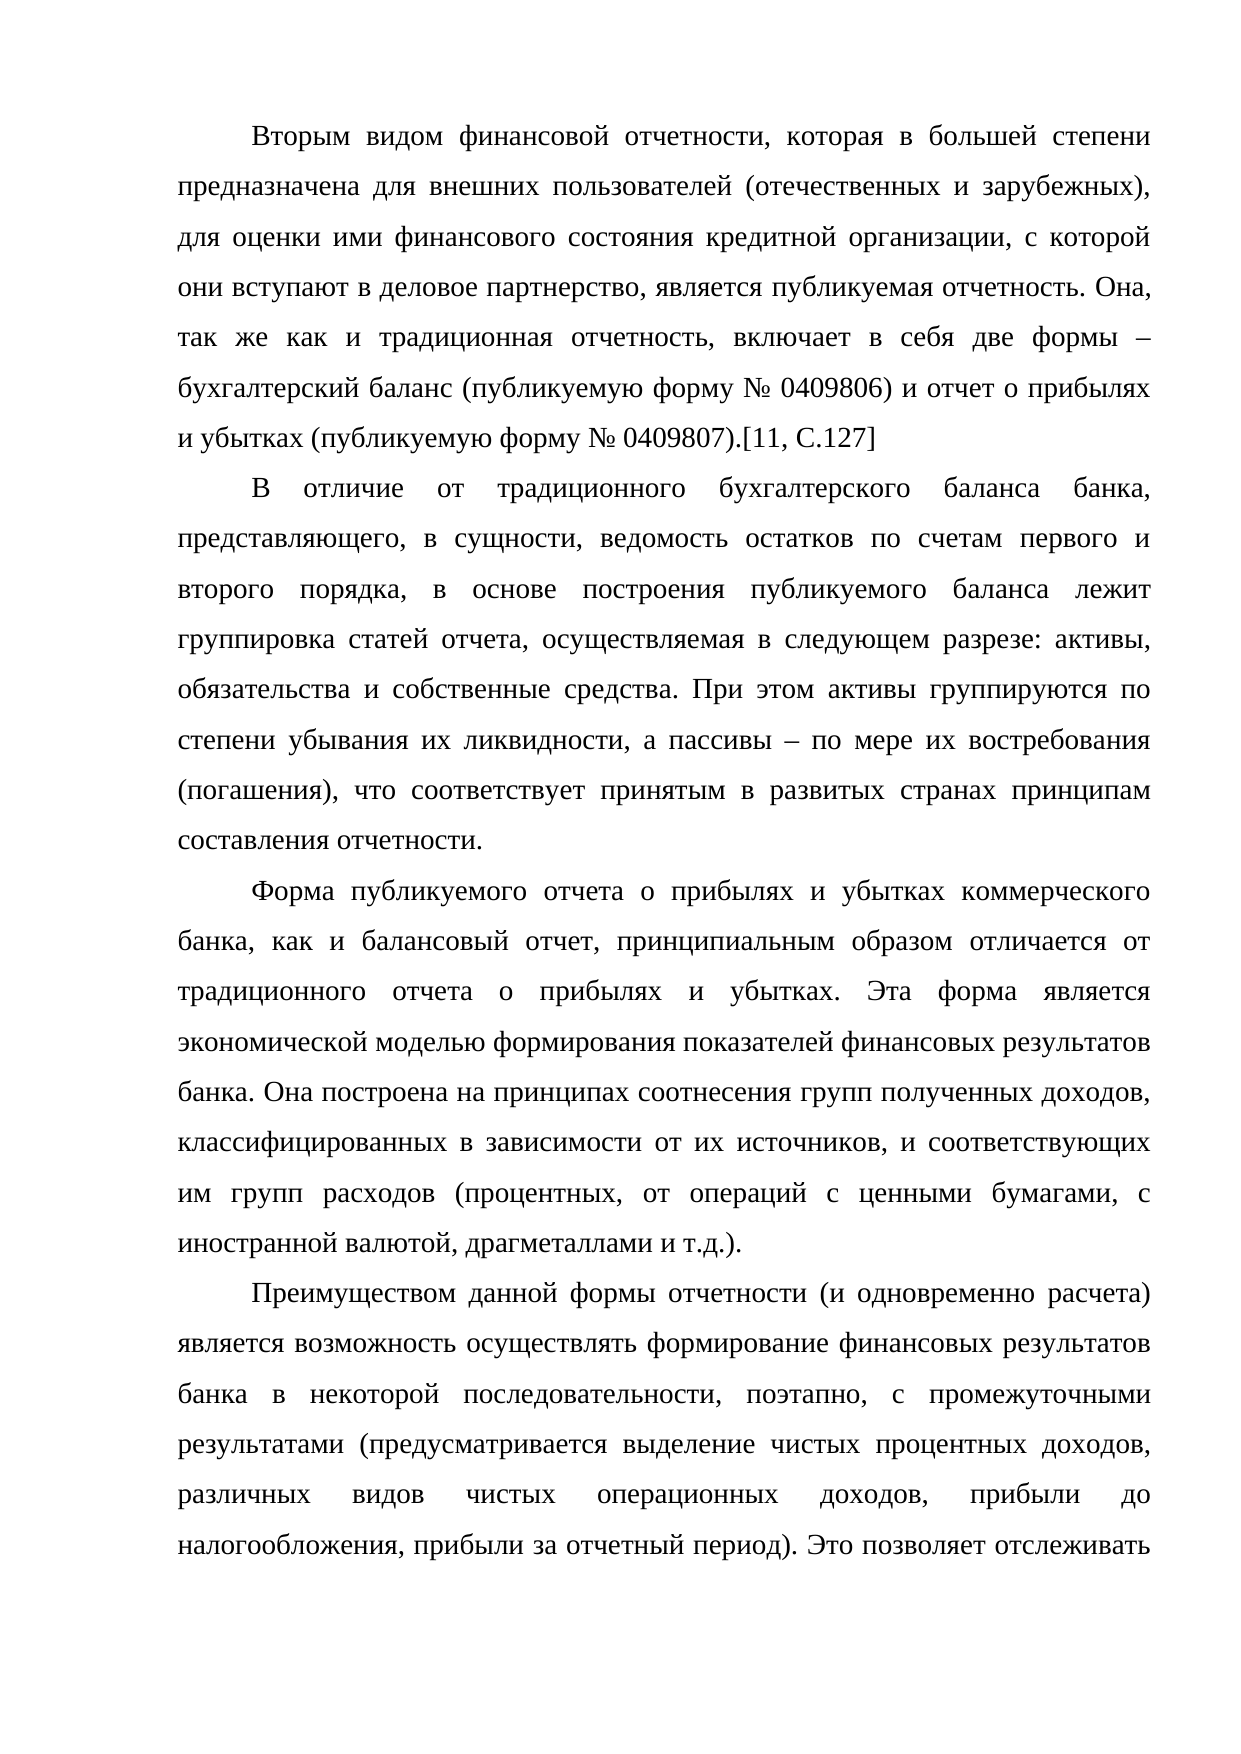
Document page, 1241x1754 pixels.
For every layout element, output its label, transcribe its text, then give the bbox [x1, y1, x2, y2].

text Вторым видом финансовой отчетности, которая в большей степени предназначена для внешних пользователей (отечественных и зарубежных), для оценки ими финансового состояния кредитной организации, с которой они вступают в деловое партнерство, является публикуемая отчетность. Она, так же как и традиционная отчетность, включает в себя две формы – бухгалтерский баланс (публикуемую форму № 0409806) и отчет о прибылях и убытках (публикуемую форму № 0409807).[11, C.127] [177, 118, 1152, 453]
text Форма публикуемого отчета о прибылях и убытках коммерческого банка, как и балансовый отчет, принципиальным образом отличается от традиционного отчета о прибылях и убытках. Эта форма является экономической моделью формирования показателей финансовых результатов банка. Она построена на принципах соотнесения групп полученных доходов, классифицированных в зависимости от их источников, и соответствующих им групп расходов (процентных, от операций с ценными бумагами, с иностранной валютой, драгметаллами и т.д.). [177, 873, 1152, 1258]
text В отличие от традиционного бухгалтерского баланса банка, представляющего, в сущности, ведомость остатков по счетам первого и второго порядка, в основе построения публикуемого баланса лежит группировка статей отчета, осуществляемая в следующем разрезе: активы, обязательства и собственные средства. При этом активы группируются по степени убывания их ликвидности, а пассивы – по мере их востребования (погашения), что соответствует принятым в развитых странах принципам составления отчетности. [177, 470, 1152, 856]
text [177, 1275, 1152, 1560]
